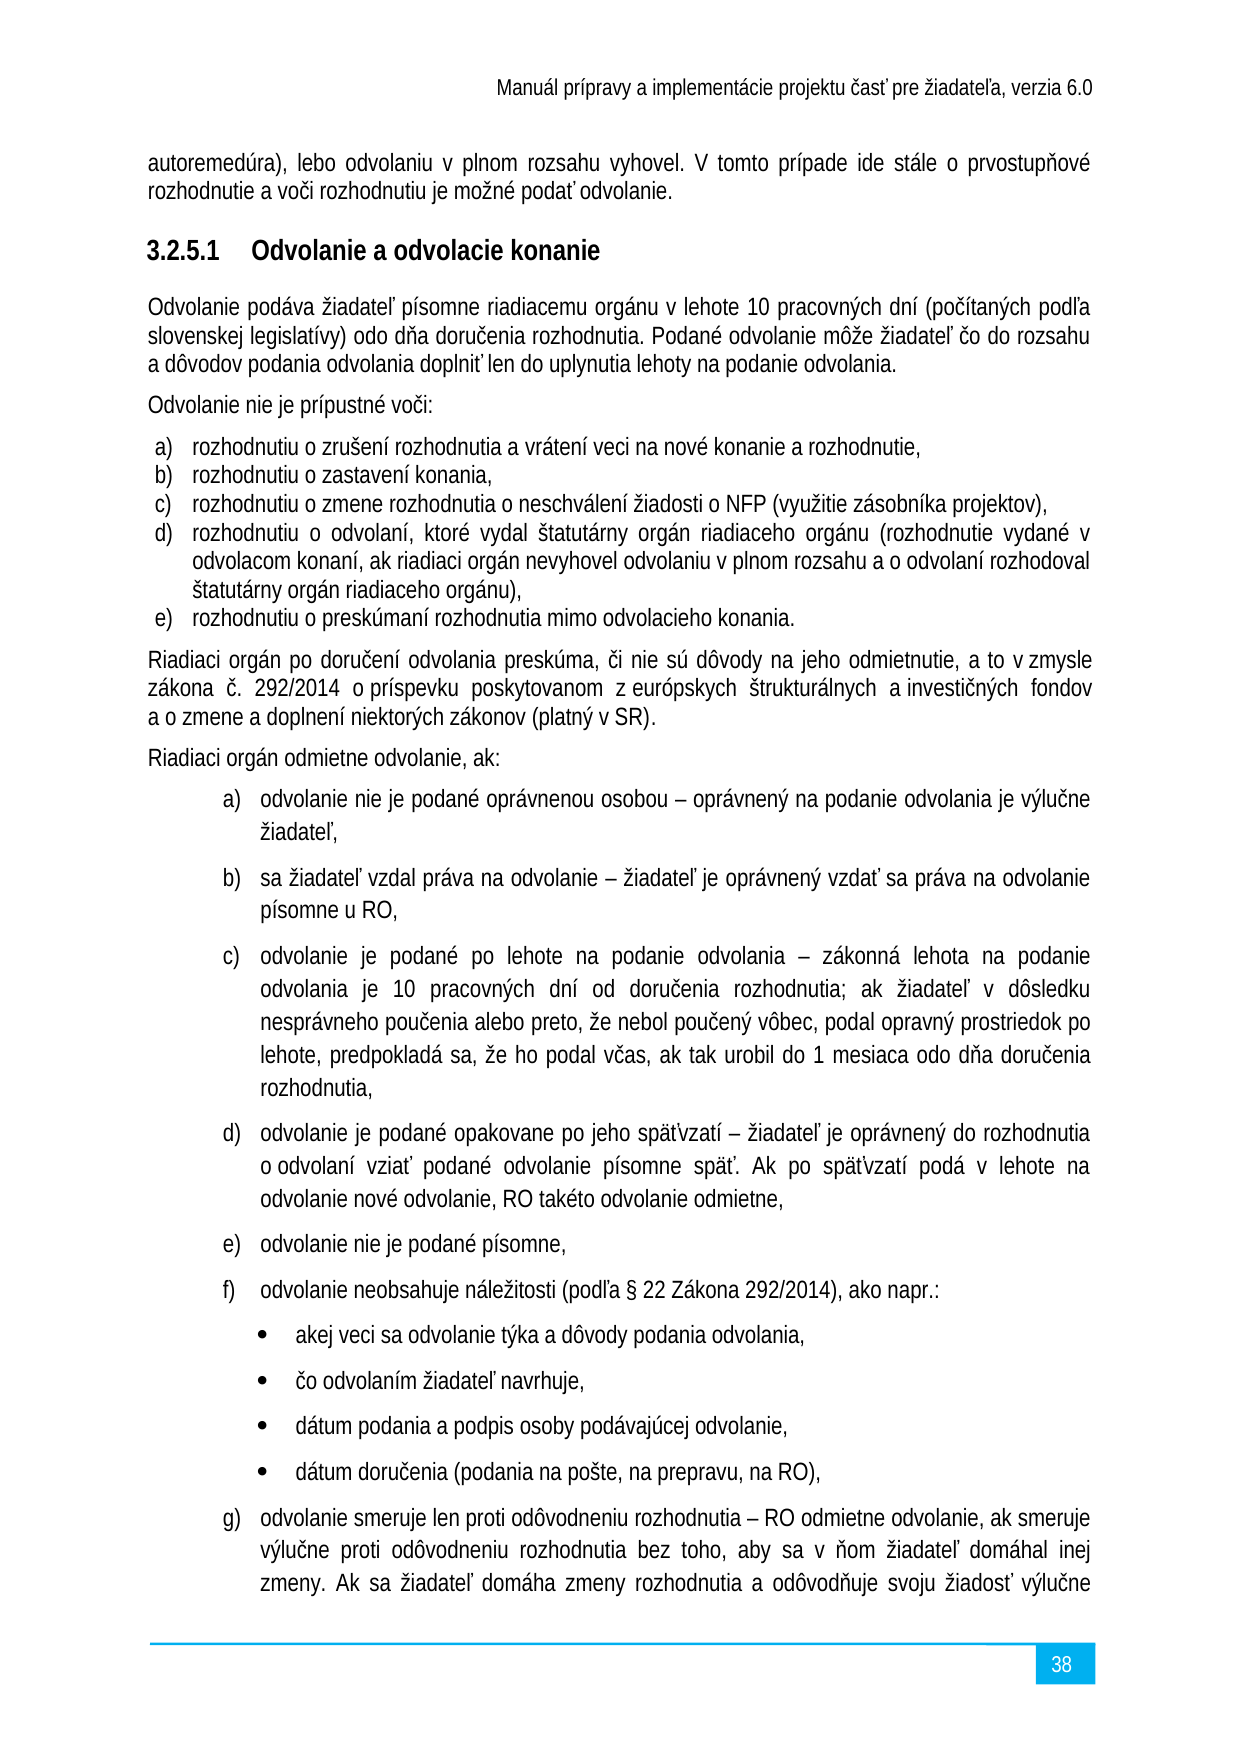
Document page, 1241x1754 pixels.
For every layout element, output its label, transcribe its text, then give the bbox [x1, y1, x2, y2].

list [223, 1502, 1093, 1597]
list rozhodnutiu o preskúmaní rozhodnutia mimo odvolacieho konania. [154, 603, 1093, 632]
list odvolanie neobsahuje náležitosti (podľa § 22 Zákona 292/2014), ako napr.: [223, 1274, 1093, 1303]
list odvolanie nie je podané písomne, [223, 1229, 1093, 1258]
text Odvolanie podáva žiadateľ písomne riadiacemu orgánu v lehote 10 pracovných dní (počítaných podľa slovenskej legislatívy) odo dňa doručenia rozhodnutia. Podané odvolanie môže žiadateľ čo do rozsahu a dôvodov podania odvolania doplniť len do uplynutia lehoty na podanie odvolania. [148, 292, 1093, 378]
list sa žiadateľ vzdal práva na odvolanie – žiadateľ je oprávnený vzdať sa práva na odvolanie písomne u RO, [223, 862, 1093, 924]
list akej veci sa odvolanie týka a dôvody podania odvolania, [258, 1320, 1093, 1349]
list rozhodnutiu o zrušení rozhodnutia a vrátení veci na nové konanie a rozhodnutie, [154, 432, 1093, 460]
text Riadiaci orgán po doručení odvolania preskúma, či nie sú dôvody na jeho odmietnutie, a to v zmysle zákona č. 292/2014 o príspevku poskytovanom z európskych štrukturálnych a investičných fondov a o zmene a doplnení niektorých zákonov (platný v SR). [148, 644, 1093, 731]
text Odvolanie nie je prípustné voči: [148, 390, 1093, 419]
list čo odvolaním žiadateľ navrhuje, [258, 1366, 1093, 1394]
list dátum podania a podpis osoby podávajúcej odvolanie, [258, 1411, 1093, 1440]
text Riadiaci orgán odmietne odvolanie, ak: [148, 743, 1093, 772]
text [148, 148, 1093, 205]
list rozhodnutiu o zastavení konania, [154, 460, 1093, 489]
list odvolanie je podané opakovane po jeho späťvzatí – žiadateľ je oprávnený do rozhodnutia o odvolaní vziať podané odvolanie písomne späť. Ak po späťvzatí podá v lehote na odvolanie nové odvolanie, RO takéto odvolanie odmietne, [223, 1118, 1093, 1212]
list odvolanie nie je podané oprávnenou osobou – oprávnený na podanie odvolania je výlučne žiadateľ, [223, 784, 1093, 846]
list dátum doručenia (podania na pošte, na prepravu, na RO), [258, 1457, 1093, 1486]
list rozhodnutiu o odvolaní, ktoré vydal štatutárny orgán riadiaceho orgánu (rozhodnutie vydané v odvolacom konaní, ak riadiaci orgán nevyhovel odvolaniu v plnom rozsahu a o odvolaní rozhodoval štatutárny orgán riadiaceho orgánu), [154, 517, 1093, 603]
list rozhodnutiu o zmene rozhodnutia o neschválení žiadosti o NFP (využitie zásobníka projektov), [154, 489, 1093, 517]
list odvolanie je podané po lehote na podanie odvolania – zákonná lehota na podanie odvolania je 10 pracovných dní od doručenia rozhodnutia; ak žiadateľ v dôsledku nesprávneho poučenia alebo preto, že nebol poučený vôbec, podal opravný prostriedok po lehote, predpokladá sa, že ho podal včas, ak tak urobil do 1 mesiaca odo dňa doručenia rozhodnutia, [223, 941, 1093, 1101]
subtitle Odvolanie a odvolacie konanie [146, 233, 1093, 267]
